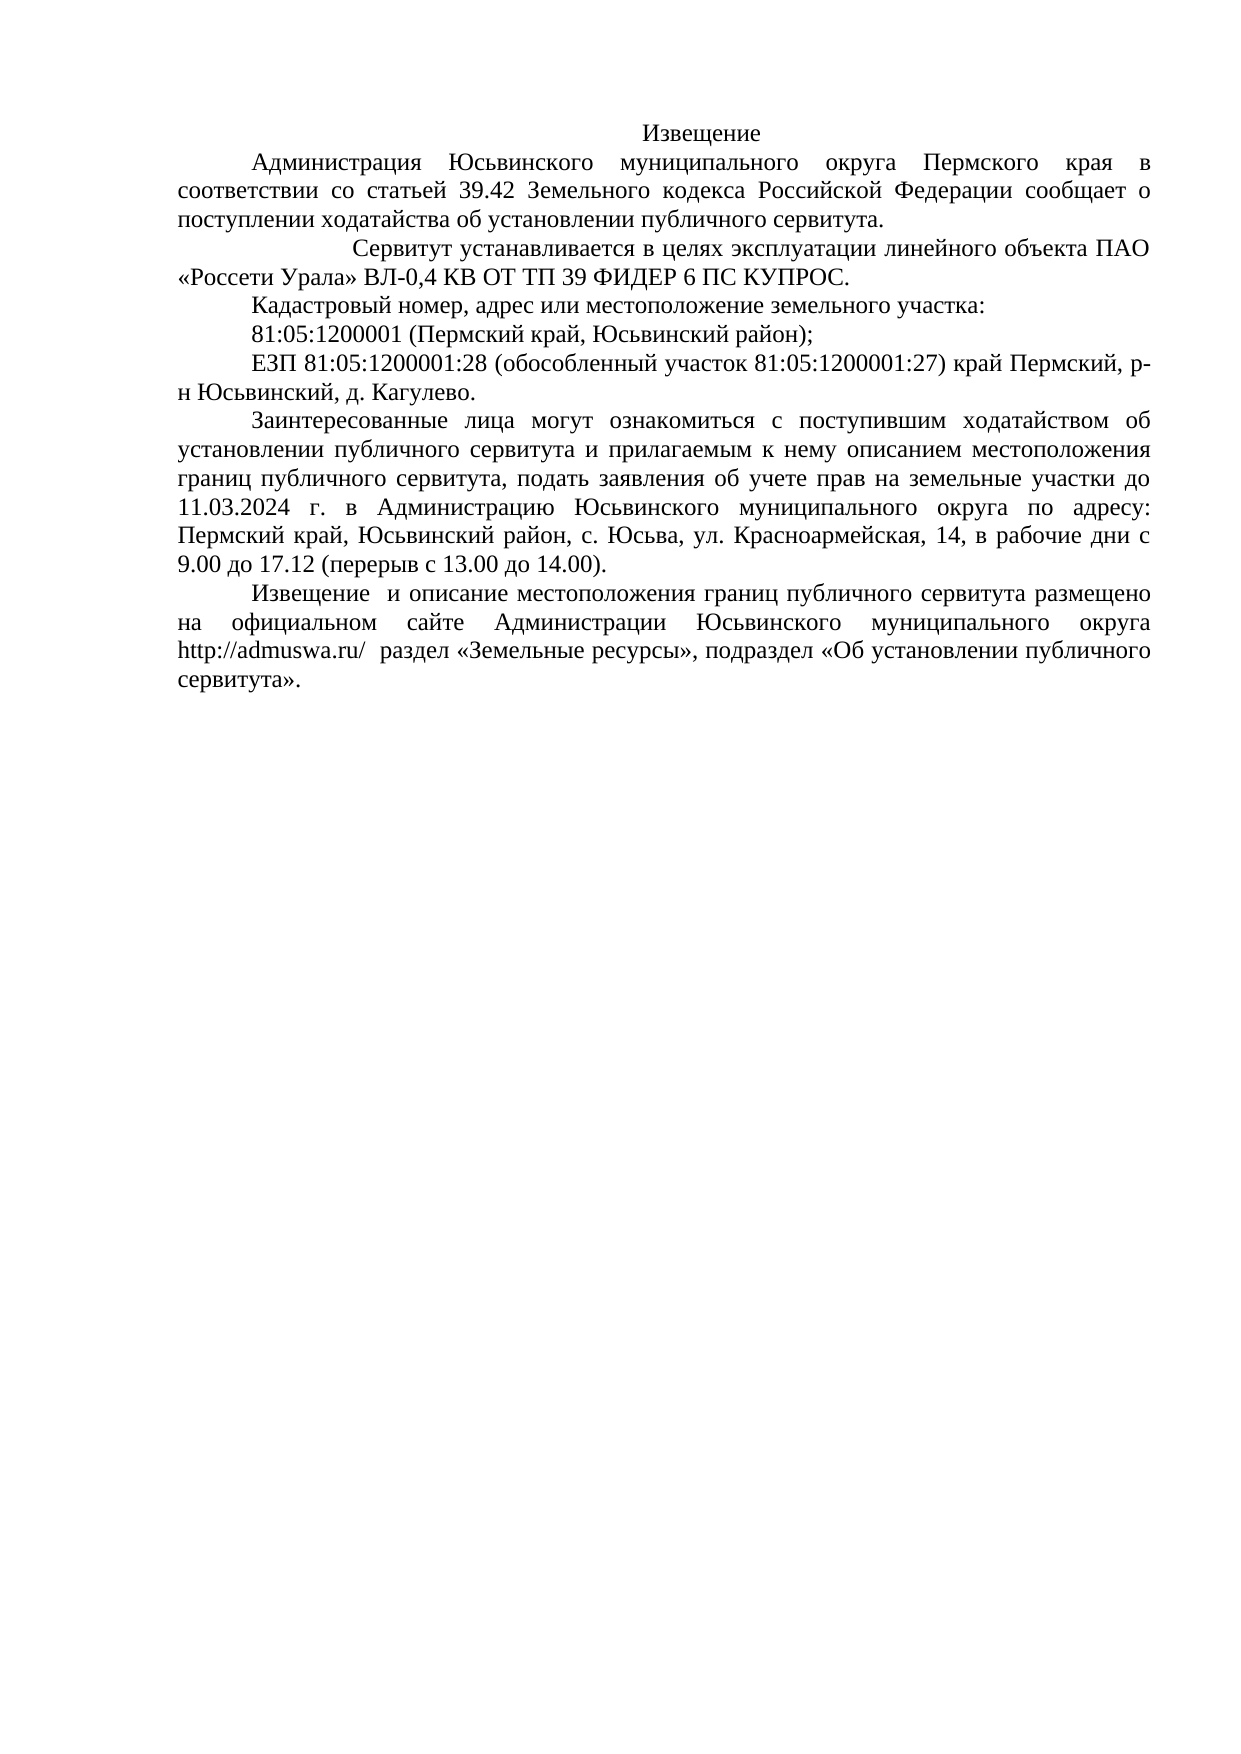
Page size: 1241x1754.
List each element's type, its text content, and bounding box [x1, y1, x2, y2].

text Сервитут устанавливается в целях эксплуатации линейного объекта ПАО «Россети Урала» ВЛ-0,4 КВ ОТ ТП 39 ФИДЕР 6 ПС КУПРОС. [177, 233, 1152, 291]
text Кадастровый номер, адрес или местоположение земельного участка: [177, 291, 1152, 319]
text 81:05:1200001 (Пермский край, Юсьвинский район); [177, 319, 1152, 348]
text ЕЗП 81:05:1200001:28 (обособленный участок 81:05:1200001:27) край Пермский, р-н Юсьвинский, д. Кагулево. [177, 348, 1152, 406]
text Извещение [177, 118, 1152, 147]
text Извещение и описание местоположения границ публичного сервитута размещено на официальном сайте Администрации Юсьвинского муниципального округа http://admuswa.ru/ раздел «Земельные ресурсы», подраздел «Об установлении публичного сервитута». [177, 578, 1152, 693]
text Заинтересованные лица могут ознакомиться с поступившим ходатайством об установлении публичного сервитута и прилагаемым к нему описанием местоположения границ публичного сервитута, подать заявления об учете прав на земельные участки до 11.03.2024 г. в Администрацию Юсьвинского муниципального округа по адресу: Пермский край, Юсьвинский район, с. Юсьва, ул. Красноармейская, 14, в рабочие дни с 9.00 до 17.12 (перерыв с 13.00 до 14.00). [177, 406, 1152, 578]
text Администрация Юсьвинского муниципального округа Пермского края в соответствии со статьей 39.42 Земельного кодекса Российской Федерации сообщает о поступлении ходатайства об установлении публичного сервитута. [177, 147, 1152, 233]
